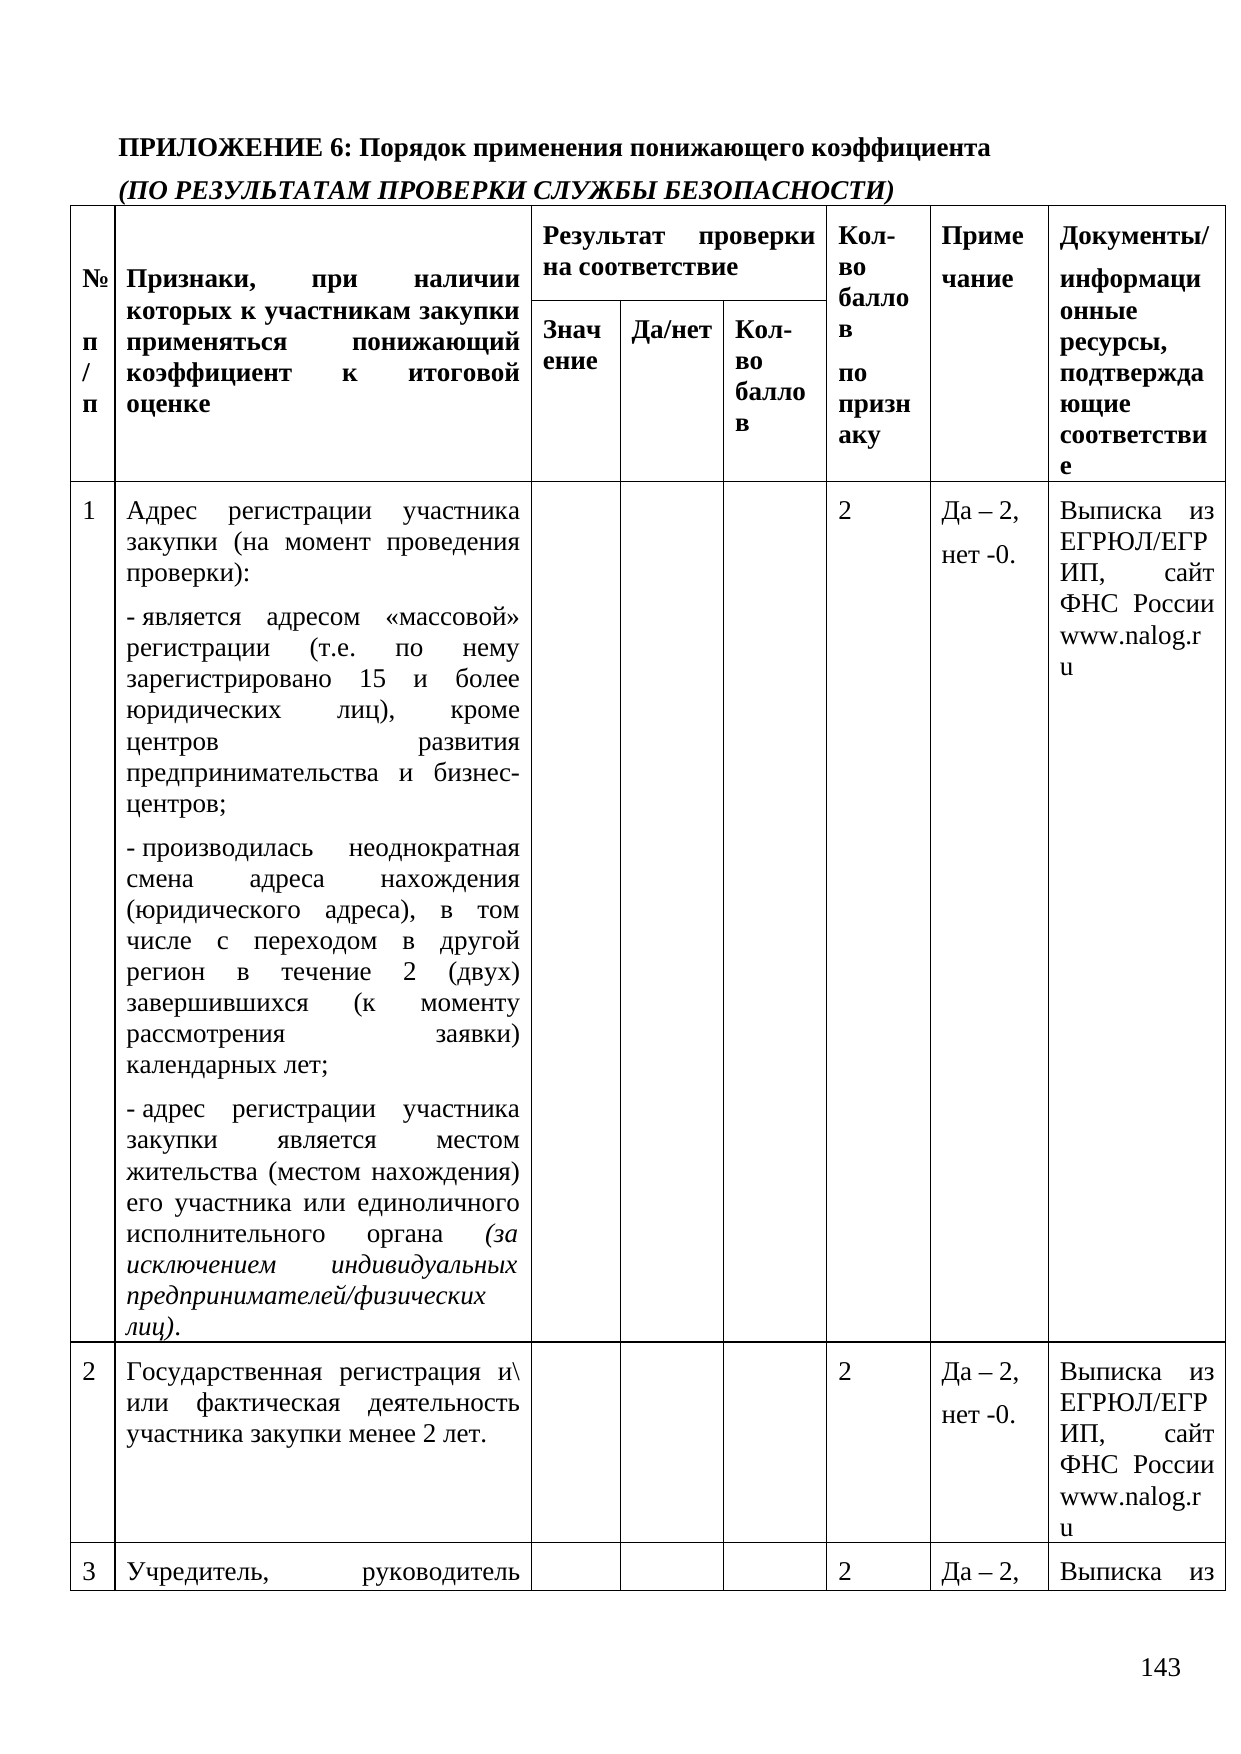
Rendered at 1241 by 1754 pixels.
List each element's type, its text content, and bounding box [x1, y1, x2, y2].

table_cell Значение [532, 301, 620, 481]
table_header Результат проверки на соответствие [532, 206, 826, 299]
table_cell Да – 2, нет -0. [931, 1343, 1048, 1542]
table_cell Кол-во баллов [724, 301, 826, 481]
table_cell 2 [827, 1543, 930, 1590]
table_cell [724, 1543, 826, 1590]
table_cell [532, 1343, 620, 1542]
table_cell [116, 1543, 531, 1590]
table_header № п/п [71, 206, 114, 481]
table_cell 3 [71, 1543, 114, 1590]
table_cell Государственная регистрация и\или фактическая деятельность участника закупки менее 2 лет. [116, 1343, 531, 1542]
table_cell [532, 1543, 620, 1590]
table_cell [724, 1343, 826, 1542]
table_header Признаки, при наличии которых к участникам закупки применяться понижающий коэффициент к итоговой оценке [116, 206, 531, 481]
table_cell 2 [827, 482, 930, 1341]
table_cell [532, 482, 620, 1341]
table_cell Выписка из ЕГРЮЛ/ЕГРИП, сайт ФНС России www.nalog.ru [1049, 482, 1225, 1341]
table_cell [724, 482, 826, 1341]
table_cell [621, 482, 723, 1341]
table_cell Да – 2, нет -0. [931, 482, 1048, 1341]
table_header Кол-во баллов по признаку [827, 206, 930, 481]
table_cell 1 [71, 482, 114, 1341]
subtitle ПРИЛОЖЕНИЕ 6: Порядок применения понижающего коэффициента [118, 131, 1181, 162]
table_cell Выписка из ЕГРЮЛ/ЕГРИП, сайт ФНС России www.nalog.ru [1049, 1343, 1225, 1542]
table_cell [1049, 1543, 1225, 1590]
table_cell 2 [827, 1343, 930, 1542]
table_cell Да – 2, нет -0. [931, 1543, 1048, 1590]
table_cell [621, 1543, 723, 1590]
table_cell [621, 1343, 723, 1542]
table_header Приме чание [931, 206, 1048, 481]
table_cell Да/нет [621, 301, 723, 481]
text (ПО РЕЗУЛЬТАТАМ ПРОВЕРКИ СЛУЖБЫ БЕЗОПАСНОСТИ) [118, 174, 1181, 205]
table_cell 2 [71, 1343, 114, 1542]
table_cell Адрес регистрации участника закупки (на момент проведения проверки): - является адресом «массовой» регистрации (т.е. по нему зарегистрировано 15 и более юридических лиц), кроме центров развития предпринимательства и бизнес-центров; - производилась неоднократная смена адреса нахождения (юридического адреса), в том числе с переходом в другой регион в течение 2 (двух) завершившихся (к моменту рассмотрения заявки) календарных лет; - адрес регистрации участника закупки является местом жительства (местом нахождения) его участника или единоличного исполнительного органа (за исключением индивидуальных предпринимателей/физических лиц). [116, 482, 531, 1341]
table_header Документы/ информационные ресурсы, подтверждающие соответствие [1049, 206, 1225, 481]
